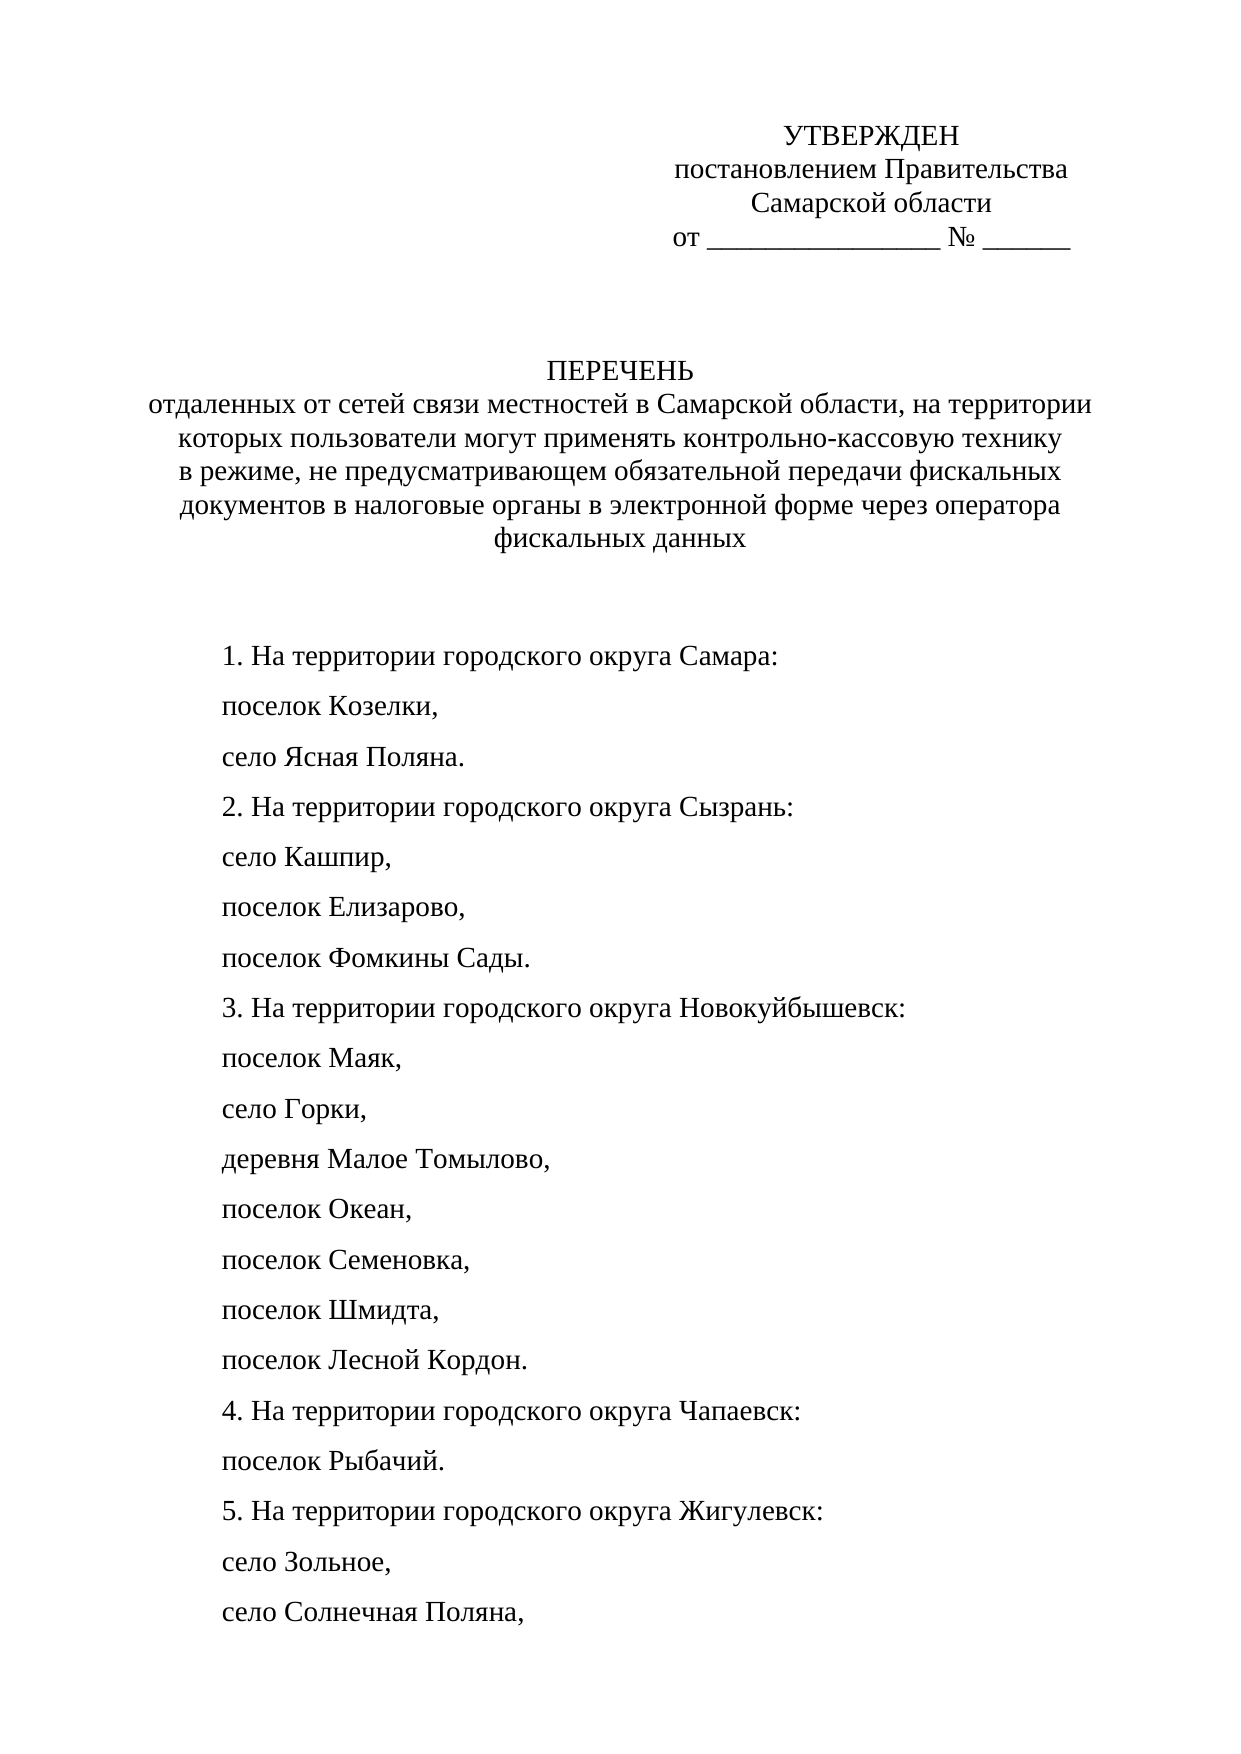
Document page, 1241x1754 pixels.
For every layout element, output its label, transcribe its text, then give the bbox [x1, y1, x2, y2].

text 2. На территории городского округа Сызрань: [148, 789, 1092, 822]
text село Горки, [148, 1091, 1092, 1124]
text 5. На территории городского округа Жигулевск: [148, 1493, 1092, 1527]
text поселок Рыбачий. [148, 1443, 1092, 1477]
text поселок Елизарово, [148, 889, 1092, 923]
text поселок Океан, [148, 1191, 1092, 1225]
title от ________________ № ______ [650, 219, 1092, 252]
text село Зольное, [148, 1544, 1092, 1577]
title Самарской области [650, 185, 1092, 219]
text поселок Козелки, [148, 688, 1092, 722]
title УТВЕРЖДЕН [650, 118, 1092, 152]
text поселок Фомкины Сады. [148, 940, 1092, 973]
text село Ясная Поляна. [148, 739, 1092, 772]
text отдаленных от сетей связи местностей в Самарской области, на территории которых пользователи могут применять контрольно-кассовую технику в режиме, не предусматривающем обязательной передачи фискальных документов в налоговые органы в электронной форме через оператора фискальных данных [148, 386, 1092, 554]
text ПЕРЕЧЕНЬ [148, 353, 1092, 386]
text село Солнечная Поляна, [148, 1594, 1092, 1627]
title постановлением Правительства [650, 152, 1092, 185]
text поселок Семеновка, [148, 1242, 1092, 1275]
text 4. На территории городского округа Чапаевск: [148, 1393, 1092, 1426]
text село Кашпир, [148, 839, 1092, 873]
text 3. На территории городского округа Новокуйбышевск: [148, 990, 1092, 1024]
text поселок Лесной Кордон. [148, 1342, 1092, 1376]
text поселок Маяк, [148, 1041, 1092, 1074]
text 1. На территории городского округа Самара: [148, 638, 1092, 672]
text поселок Шмидта, [148, 1292, 1092, 1326]
text деревня Малое Томылово, [148, 1141, 1092, 1175]
